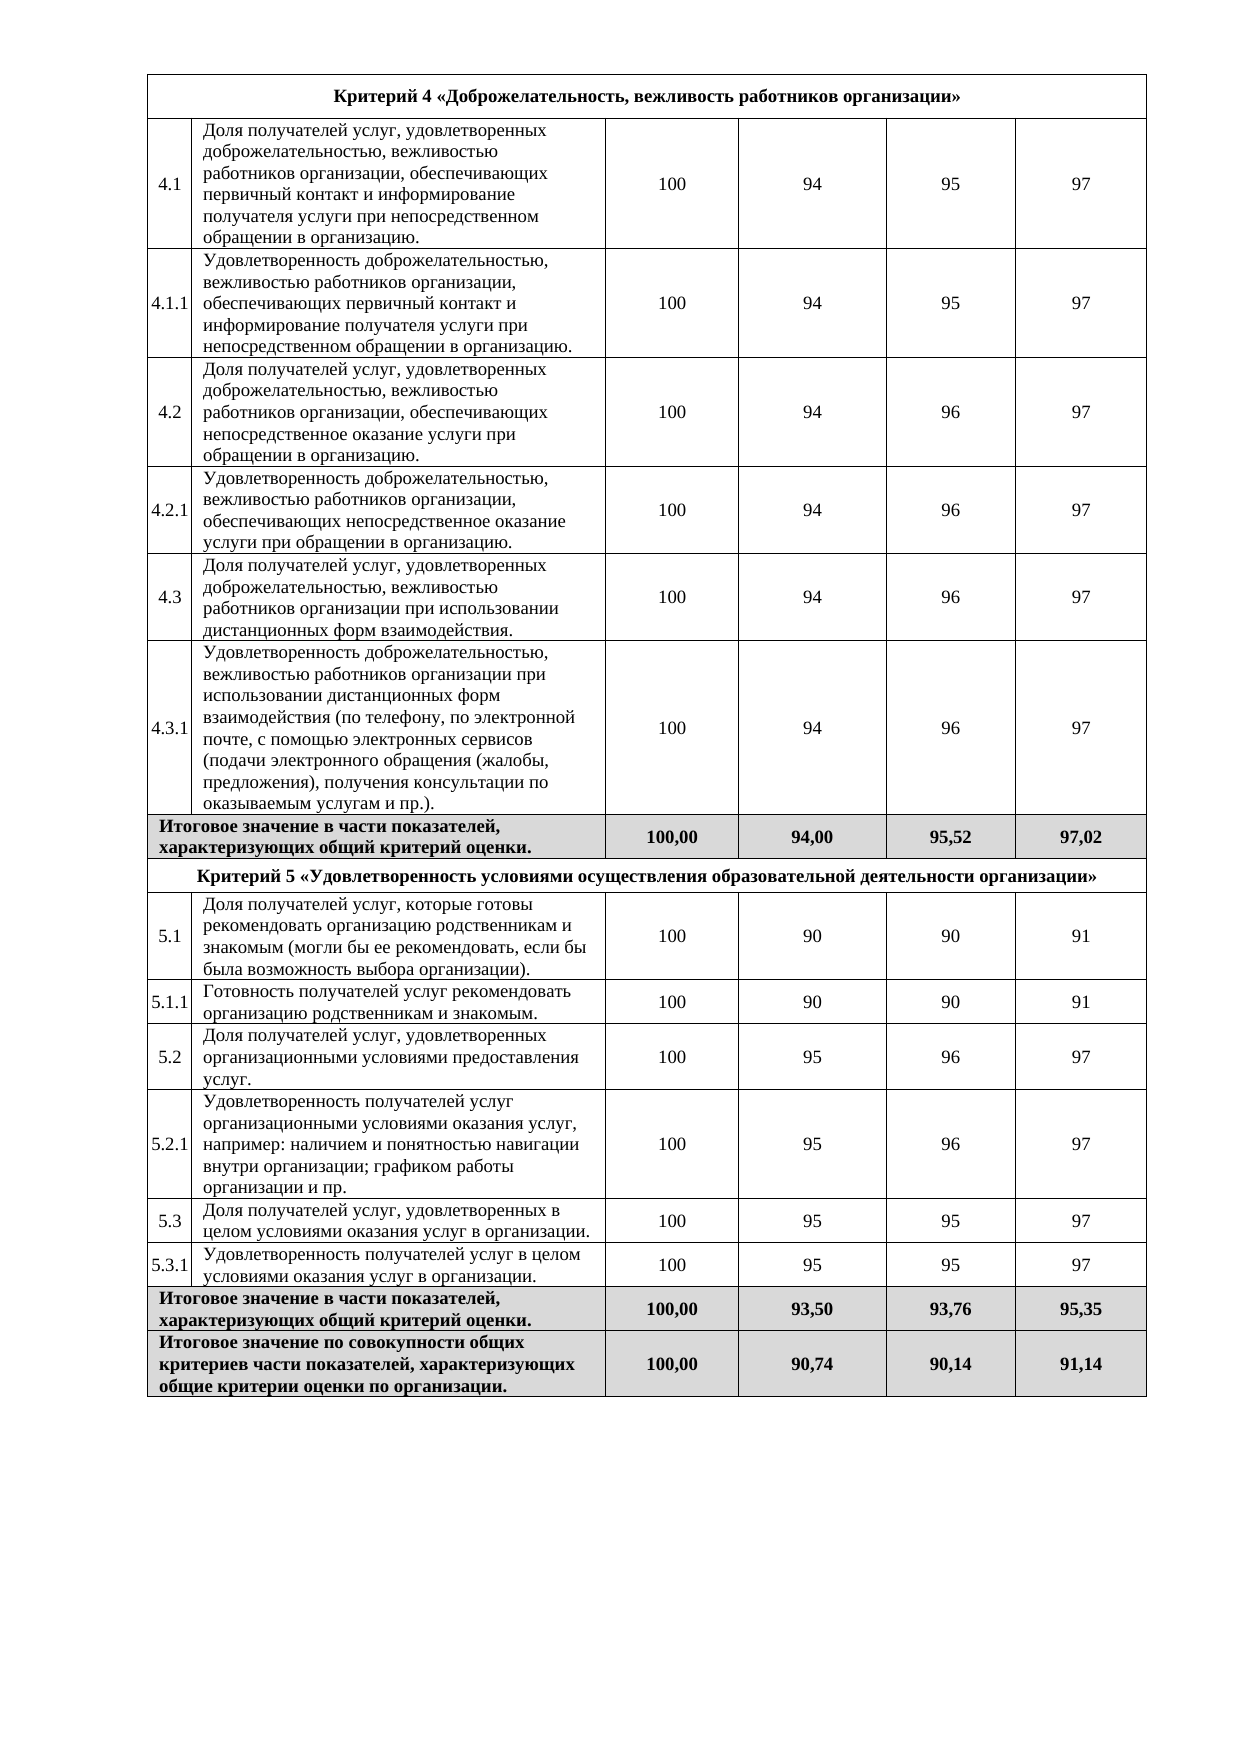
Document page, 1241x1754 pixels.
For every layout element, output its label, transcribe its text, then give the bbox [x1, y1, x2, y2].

table_cell 90,14 [887, 1331, 1015, 1396]
table_cell 94 [739, 467, 886, 553]
table_cell 100 [606, 893, 738, 979]
table_cell Удовлетворенность получателей услуг в целом условиями оказания услуг в организации. [192, 1243, 605, 1286]
table_cell 96 [887, 467, 1015, 553]
table_cell Доля получателей услуг, удовлетворенных доброжелательностью, вежливостью работников организации при использовании дистанционных форм взаимодействия. [192, 554, 605, 640]
table_cell 5.2.1 [148, 1090, 191, 1198]
table_cell 95 [887, 249, 1015, 357]
table_cell 100,00 [606, 1331, 738, 1396]
table_cell 100 [606, 980, 738, 1023]
table_cell 100 [606, 358, 738, 466]
table_cell Доля получателей услуг, удовлетворенных доброжелательностью, вежливостью работников организации, обеспечивающих первичный контакт и информирование получателя услуги при непосредственном обращении в организацию. [192, 119, 605, 248]
table_cell 93,76 [887, 1287, 1015, 1330]
table_cell 90 [887, 980, 1015, 1023]
table_cell 93,50 [739, 1287, 886, 1330]
table_cell 100 [606, 641, 738, 814]
table_cell 95,35 [1016, 1287, 1146, 1330]
table_cell 94,00 [739, 815, 886, 858]
table_cell Удовлетворенность получателей услуг организационными условиями оказания услуг, например: наличием и понятностью навигации внутри организации; графиком работы организации и пр. [192, 1090, 605, 1198]
table_cell 100 [606, 554, 738, 640]
table_cell 91,14 [1016, 1331, 1146, 1396]
table_cell 90 [887, 893, 1015, 979]
table_cell 96 [887, 554, 1015, 640]
table_cell 100 [606, 119, 738, 248]
table_cell 100 [606, 1199, 738, 1242]
table_cell 94 [739, 641, 886, 814]
table_cell 4.3.1 [148, 641, 191, 814]
table_cell Удовлетворенность доброжелательностью, вежливостью работников организации при использовании дистанционных форм взаимодействия (по телефону, по электронной почте, с помощью электронных сервисов (подачи электронного обращения (жалобы, предложения), получения консультации по оказываемым услугам и пр.). [192, 641, 605, 814]
table_cell 100 [606, 1024, 738, 1089]
table_cell Итоговое значение по совокупности общих критериев части показателей, характеризующих общие критерии оценки по организации. [148, 1331, 605, 1396]
table_cell 5.3 [148, 1199, 191, 1242]
table_cell 5.1 [148, 893, 191, 979]
table_cell 96 [887, 1024, 1015, 1089]
table_cell 97 [1016, 1090, 1146, 1198]
table_cell 96 [887, 358, 1015, 466]
table_cell 97 [1016, 249, 1146, 357]
table_cell Доля получателей услуг, удовлетворенных организационными условиями предоставления услуг. [192, 1024, 605, 1089]
table_cell 100,00 [606, 815, 738, 858]
table_cell 4.2.1 [148, 467, 191, 553]
table_cell 4.1 [148, 119, 191, 248]
table_cell 95 [739, 1090, 886, 1198]
table_cell 95,52 [887, 815, 1015, 858]
table_cell 4.3 [148, 554, 191, 640]
table_cell 97 [1016, 1024, 1146, 1089]
table_cell Доля получателей услуг, удовлетворенных в целом условиями оказания услуг в организации. [192, 1199, 605, 1242]
table_cell 96 [887, 641, 1015, 814]
table_cell 94 [739, 249, 886, 357]
table_cell 97 [1016, 1243, 1146, 1286]
table_cell 95 [739, 1243, 886, 1286]
table_cell 97,02 [1016, 815, 1146, 858]
table_cell 90 [739, 980, 886, 1023]
table_cell 94 [739, 119, 886, 248]
table_cell 5.2 [148, 1024, 191, 1089]
table_cell Готовность получателей услуг рекомендовать организацию родственникам и знакомым. [192, 980, 605, 1023]
table_cell Критерий 5 «Удовлетворенность условиями осуществления образовательной деятельности организации» [148, 859, 1146, 892]
table_cell 95 [887, 1199, 1015, 1242]
table_cell Критерий 4 «Доброжелательность, вежливость работников организации» [148, 75, 1146, 117]
table_cell Доля получателей услуг, удовлетворенных доброжелательностью, вежливостью работников организации, обеспечивающих непосредственное оказание услуги при обращении в организацию. [192, 358, 605, 466]
table_cell 5.3.1 [148, 1243, 191, 1286]
table_cell Удовлетворенность доброжелательностью, вежливостью работников организации, обеспечивающих непосредственное оказание услуги при обращении в организацию. [192, 467, 605, 553]
table_cell 97 [1016, 1199, 1146, 1242]
table_cell 97 [1016, 467, 1146, 553]
table_cell 4.2 [148, 358, 191, 466]
table_cell 94 [739, 358, 886, 466]
table_cell 100 [606, 467, 738, 553]
table_cell Итоговое значение в части показателей, характеризующих общий критерий оценки. [148, 1287, 605, 1330]
table_cell 97 [1016, 554, 1146, 640]
table_cell Итоговое значение в части показателей, характеризующих общий критерий оценки. [148, 815, 605, 858]
table_cell 100,00 [606, 1287, 738, 1330]
table_cell 100 [606, 249, 738, 357]
table_cell 97 [1016, 119, 1146, 248]
table_cell Удовлетворенность доброжелательностью, вежливостью работников организации, обеспечивающих первичный контакт и информирование получателя услуги при непосредственном обращении в организацию. [192, 249, 605, 357]
table_cell 96 [887, 1090, 1015, 1198]
table_cell 97 [1016, 358, 1146, 466]
table_cell 95 [739, 1199, 886, 1242]
table_cell 100 [606, 1243, 738, 1286]
table_cell 90 [739, 893, 886, 979]
table_cell 95 [739, 1024, 886, 1089]
table_cell 95 [887, 119, 1015, 248]
table_cell 97 [1016, 641, 1146, 814]
table_cell 4.1.1 [148, 249, 191, 357]
table_cell Доля получателей услуг, которые готовы рекомендовать организацию родственникам и знакомым (могли бы ее рекомендовать, если бы была возможность выбора организации). [192, 893, 605, 979]
table_cell 95 [887, 1243, 1015, 1286]
table_cell 94 [739, 554, 886, 640]
table_cell 5.1.1 [148, 980, 191, 1023]
table_cell 100 [606, 1090, 738, 1198]
table_cell 90,74 [739, 1331, 886, 1396]
table_cell 91 [1016, 980, 1146, 1023]
table_cell 91 [1016, 893, 1146, 979]
